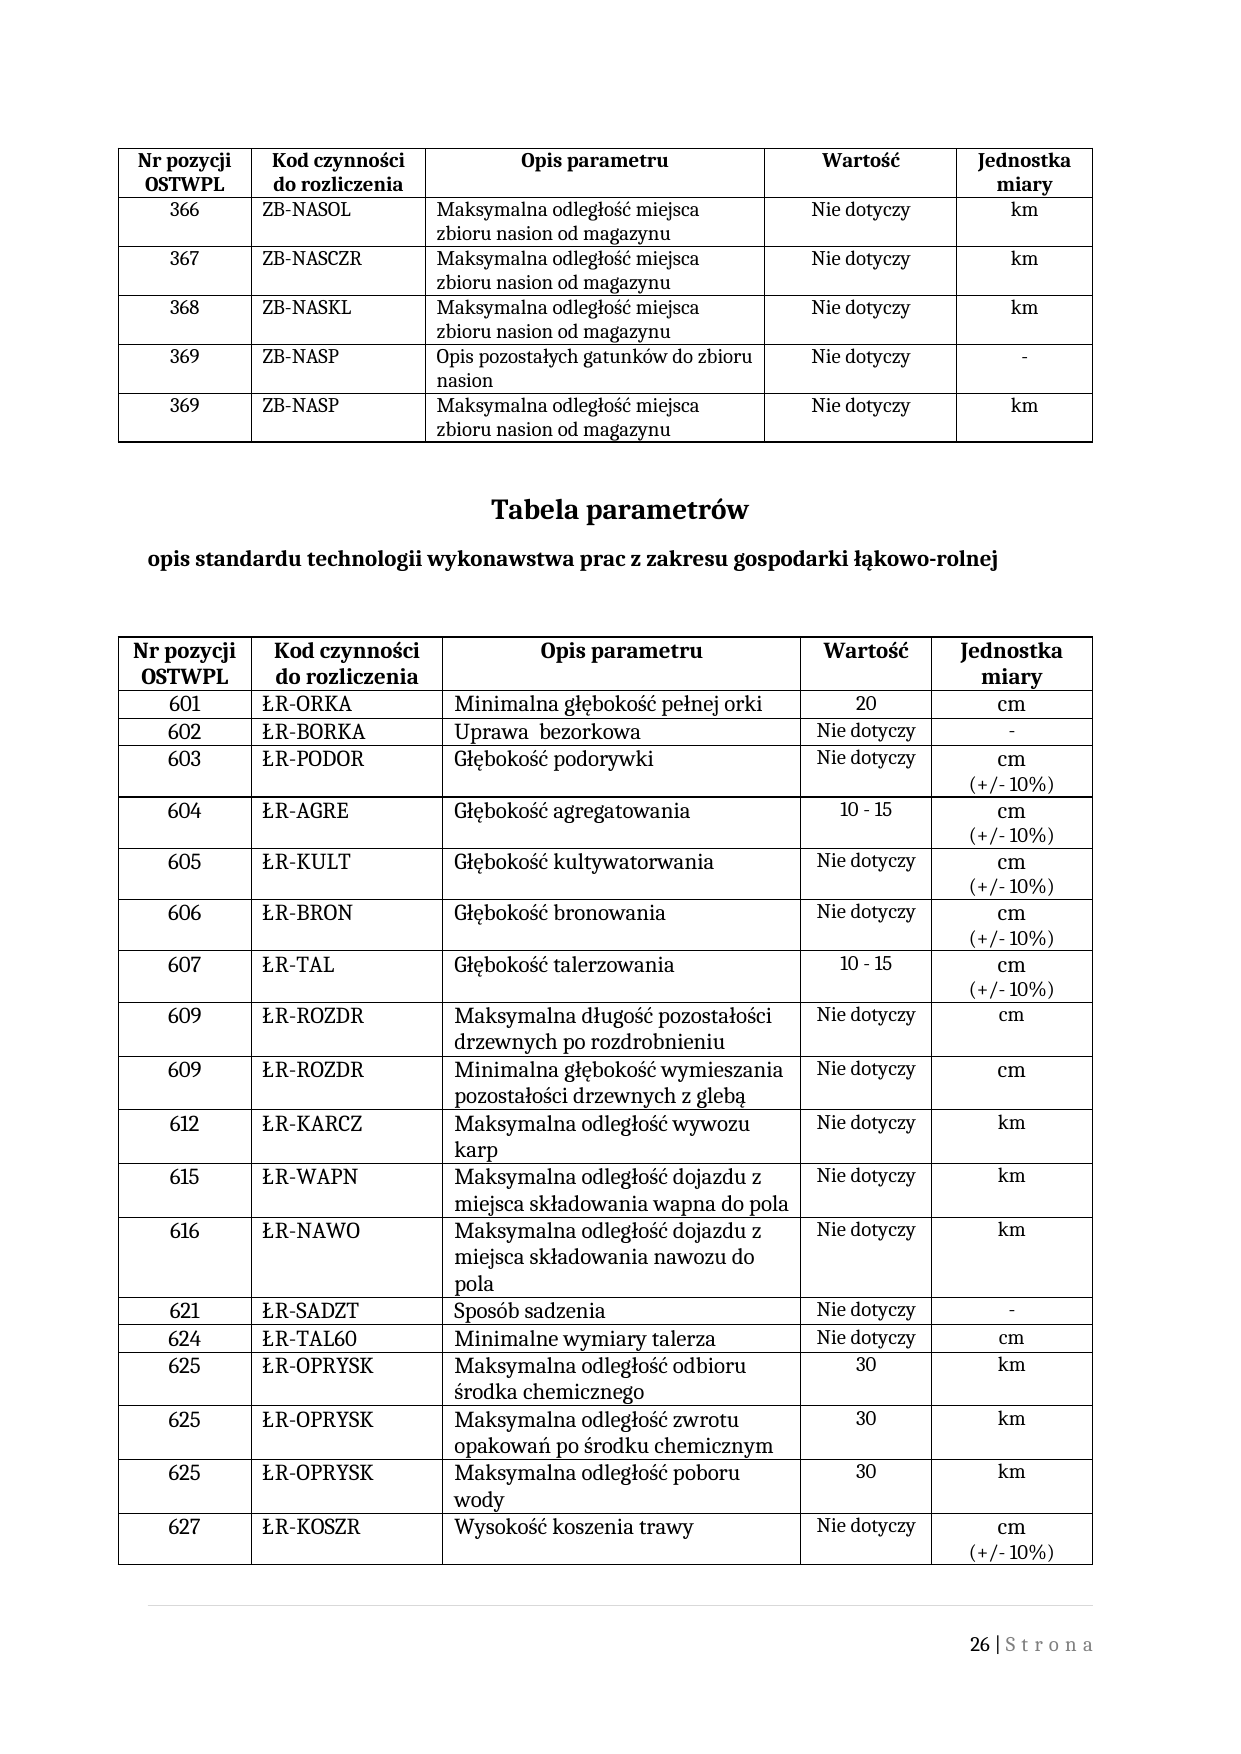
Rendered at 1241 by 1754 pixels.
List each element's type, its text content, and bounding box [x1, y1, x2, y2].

table_cell Nie dotyczy [801, 1218, 931, 1297]
table_cell Maksymalna odległość odbioru środka chemicznego [443, 1353, 800, 1405]
table_cell cm (+/- 10%) [932, 849, 1092, 899]
table_cell Opis pozostałych gatunków do zbioru nasion [426, 345, 764, 392]
table_cell Minimalna głębokość wymieszania pozostałości drzewnych z glebą [443, 1057, 800, 1109]
table_cell Nie dotyczy [801, 1110, 931, 1163]
table_cell cm [932, 1057, 1092, 1109]
table_cell ŁR-SADZT [252, 1298, 442, 1324]
table_header Nr pozycji OSTWPL [119, 638, 251, 690]
table_header Kod czynności do rozliczenia [252, 638, 442, 690]
table_cell ŁR-TAL60 [252, 1325, 442, 1352]
table_cell 604 [119, 798, 251, 848]
table_cell ŁR-OPRYSK [252, 1460, 442, 1513]
table_cell Wysokość koszenia trawy [443, 1514, 800, 1564]
table_cell 369 [119, 394, 251, 441]
table_cell cm (+/- 10%) [932, 746, 1092, 796]
table_cell cm (+/- 10%) [932, 951, 1092, 1002]
table_header Opis parametru [443, 638, 800, 690]
table_cell 368 [119, 296, 251, 343]
table_cell 624 [119, 1325, 251, 1352]
table_cell Maksymalna odległość zwrotu opakowań po środku chemicznym [443, 1406, 800, 1459]
table_cell 625 [119, 1460, 251, 1513]
table_cell Maksymalna odległość miejsca zbioru nasion od magazynu [426, 296, 764, 343]
table_cell - [932, 719, 1092, 745]
table_cell ŁR-TAL [252, 951, 442, 1002]
table_cell 605 [119, 849, 251, 899]
table_cell ZB-NASCZR [252, 247, 425, 294]
table_cell Maksymalna odległość dojazdu z miejsca składowania wapna do pola [443, 1164, 800, 1217]
table_cell ZB-NASKL [252, 296, 425, 343]
table_cell km [957, 198, 1092, 246]
table_cell Nie dotyczy [801, 900, 931, 950]
table_cell Nie dotyczy [765, 296, 956, 343]
table_cell ŁR-NAWO [252, 1218, 442, 1297]
table_cell Nie dotyczy [801, 1057, 931, 1109]
text Tabela parametrów [148, 493, 1093, 527]
table_cell km [957, 296, 1092, 343]
table_cell 625 [119, 1406, 251, 1459]
table_cell ZB-NASP [252, 345, 425, 392]
table_cell Maksymalna odległość wywozu karp [443, 1110, 800, 1163]
table_cell ŁR-BRON [252, 900, 442, 950]
table_cell Maksymalna odległość miejsca zbioru nasion od magazynu [426, 247, 764, 294]
table_cell 603 [119, 746, 251, 796]
table_cell km [932, 1353, 1092, 1405]
table_cell Maksymalna odległość poboru wody [443, 1460, 800, 1513]
table_cell Nie dotyczy [765, 345, 956, 392]
table_cell Głębokość bronowania [443, 900, 800, 950]
table_cell cm [932, 691, 1092, 718]
table_header Jednostka miary [957, 149, 1092, 197]
table_cell 30 [801, 1460, 931, 1513]
text opis standardu technologii wykonawstwa prac z zakresu gospodarki łąkowo-rolnej [148, 546, 1093, 573]
table_cell ŁR-WAPN [252, 1164, 442, 1217]
table_cell 621 [119, 1298, 251, 1324]
table_cell 20 [801, 691, 931, 718]
table_cell Nie dotyczy [801, 719, 931, 745]
table_cell km [932, 1110, 1092, 1163]
table_header Wartość [765, 149, 956, 197]
table_cell 616 [119, 1218, 251, 1297]
table_cell km [932, 1218, 1092, 1297]
table_cell ŁR-KULT [252, 849, 442, 899]
table_cell 606 [119, 900, 251, 950]
table_cell 10 - 15 [801, 951, 931, 1002]
table_cell cm (+/- 10%) [932, 798, 1092, 848]
table_cell Sposób sadzenia [443, 1298, 800, 1324]
table_cell ŁR-ROZDR [252, 1057, 442, 1109]
table_cell ŁR-KOSZR [252, 1514, 442, 1564]
table_cell Minimalna głębokość pełnej orki [443, 691, 800, 718]
table_cell ŁR-PODOR [252, 746, 442, 796]
table_cell 601 [119, 691, 251, 718]
table_cell ŁR-OPRYSK [252, 1353, 442, 1405]
table_cell Maksymalna długość pozostałości drzewnych po rozdrobnieniu [443, 1003, 800, 1056]
table_cell Nie dotyczy [765, 394, 956, 441]
table_cell Nie dotyczy [801, 1514, 931, 1564]
table_cell - [957, 345, 1092, 392]
table_cell Głębokość kultywatorwania [443, 849, 800, 899]
table_cell 625 [119, 1353, 251, 1405]
table_cell 607 [119, 951, 251, 1002]
table_cell 615 [119, 1164, 251, 1217]
table_cell ŁR-BORKA [252, 719, 442, 745]
table_header Opis parametru [426, 149, 764, 197]
table_cell 366 [119, 198, 251, 246]
table_cell Nie dotyczy [801, 1164, 931, 1217]
table_cell 609 [119, 1057, 251, 1109]
table_header Nr pozycji OSTWPL [119, 149, 251, 197]
table_cell km [932, 1164, 1092, 1217]
table_cell ŁR-OPRYSK [252, 1406, 442, 1459]
table_cell Maksymalna odległość miejsca zbioru nasion od magazynu [426, 394, 764, 441]
table_cell ZB-NASP [252, 394, 425, 441]
table_cell - [932, 1298, 1092, 1324]
table_cell ŁR-AGRE [252, 798, 442, 848]
table_cell ŁR-ROZDR [252, 1003, 442, 1056]
table_cell 627 [119, 1514, 251, 1564]
table_cell Maksymalna odległość dojazdu z miejsca składowania nawozu do pola [443, 1218, 800, 1297]
table_cell cm (+/- 10%) [932, 900, 1092, 950]
table_cell cm [932, 1325, 1092, 1352]
table_cell cm [932, 1003, 1092, 1056]
table_cell Głębokość podorywki [443, 746, 800, 796]
table_cell 30 [801, 1406, 931, 1459]
table_cell ŁR-ORKA [252, 691, 442, 718]
table_header Wartość [801, 638, 931, 690]
table_cell 10 - 15 [801, 798, 931, 848]
table_cell 367 [119, 247, 251, 294]
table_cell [426, 198, 764, 246]
table_cell Nie dotyczy [801, 1298, 931, 1324]
table_cell km [957, 394, 1092, 441]
table_cell Minimalne wymiary talerza [443, 1325, 800, 1352]
table_cell 30 [801, 1353, 931, 1405]
table_cell Nie dotyczy [801, 849, 931, 899]
table_cell Uprawa bezorkowa [443, 719, 800, 745]
table_cell Nie dotyczy [801, 1003, 931, 1056]
table_header Kod czynności do rozliczenia [252, 149, 425, 197]
table_cell Nie dotyczy [801, 746, 931, 796]
table_cell 369 [119, 345, 251, 392]
table_cell km [957, 247, 1092, 294]
table_cell Nie dotyczy [765, 198, 956, 246]
table_cell 609 [119, 1003, 251, 1056]
table_cell cm (+/- 10%) [932, 1514, 1092, 1564]
table_cell 612 [119, 1110, 251, 1163]
table_cell Głębokość agregatowania [443, 798, 800, 848]
table_header Jednostka miary [932, 638, 1092, 690]
table_cell Nie dotyczy [801, 1325, 931, 1352]
table_cell ZB-NASOL [252, 198, 425, 246]
table_cell Głębokość talerzowania [443, 951, 800, 1002]
table_cell km [932, 1406, 1092, 1459]
table_cell 602 [119, 719, 251, 745]
table_cell km [932, 1460, 1092, 1513]
table_cell ŁR-KARCZ [252, 1110, 442, 1163]
table_cell Nie dotyczy [765, 247, 956, 294]
